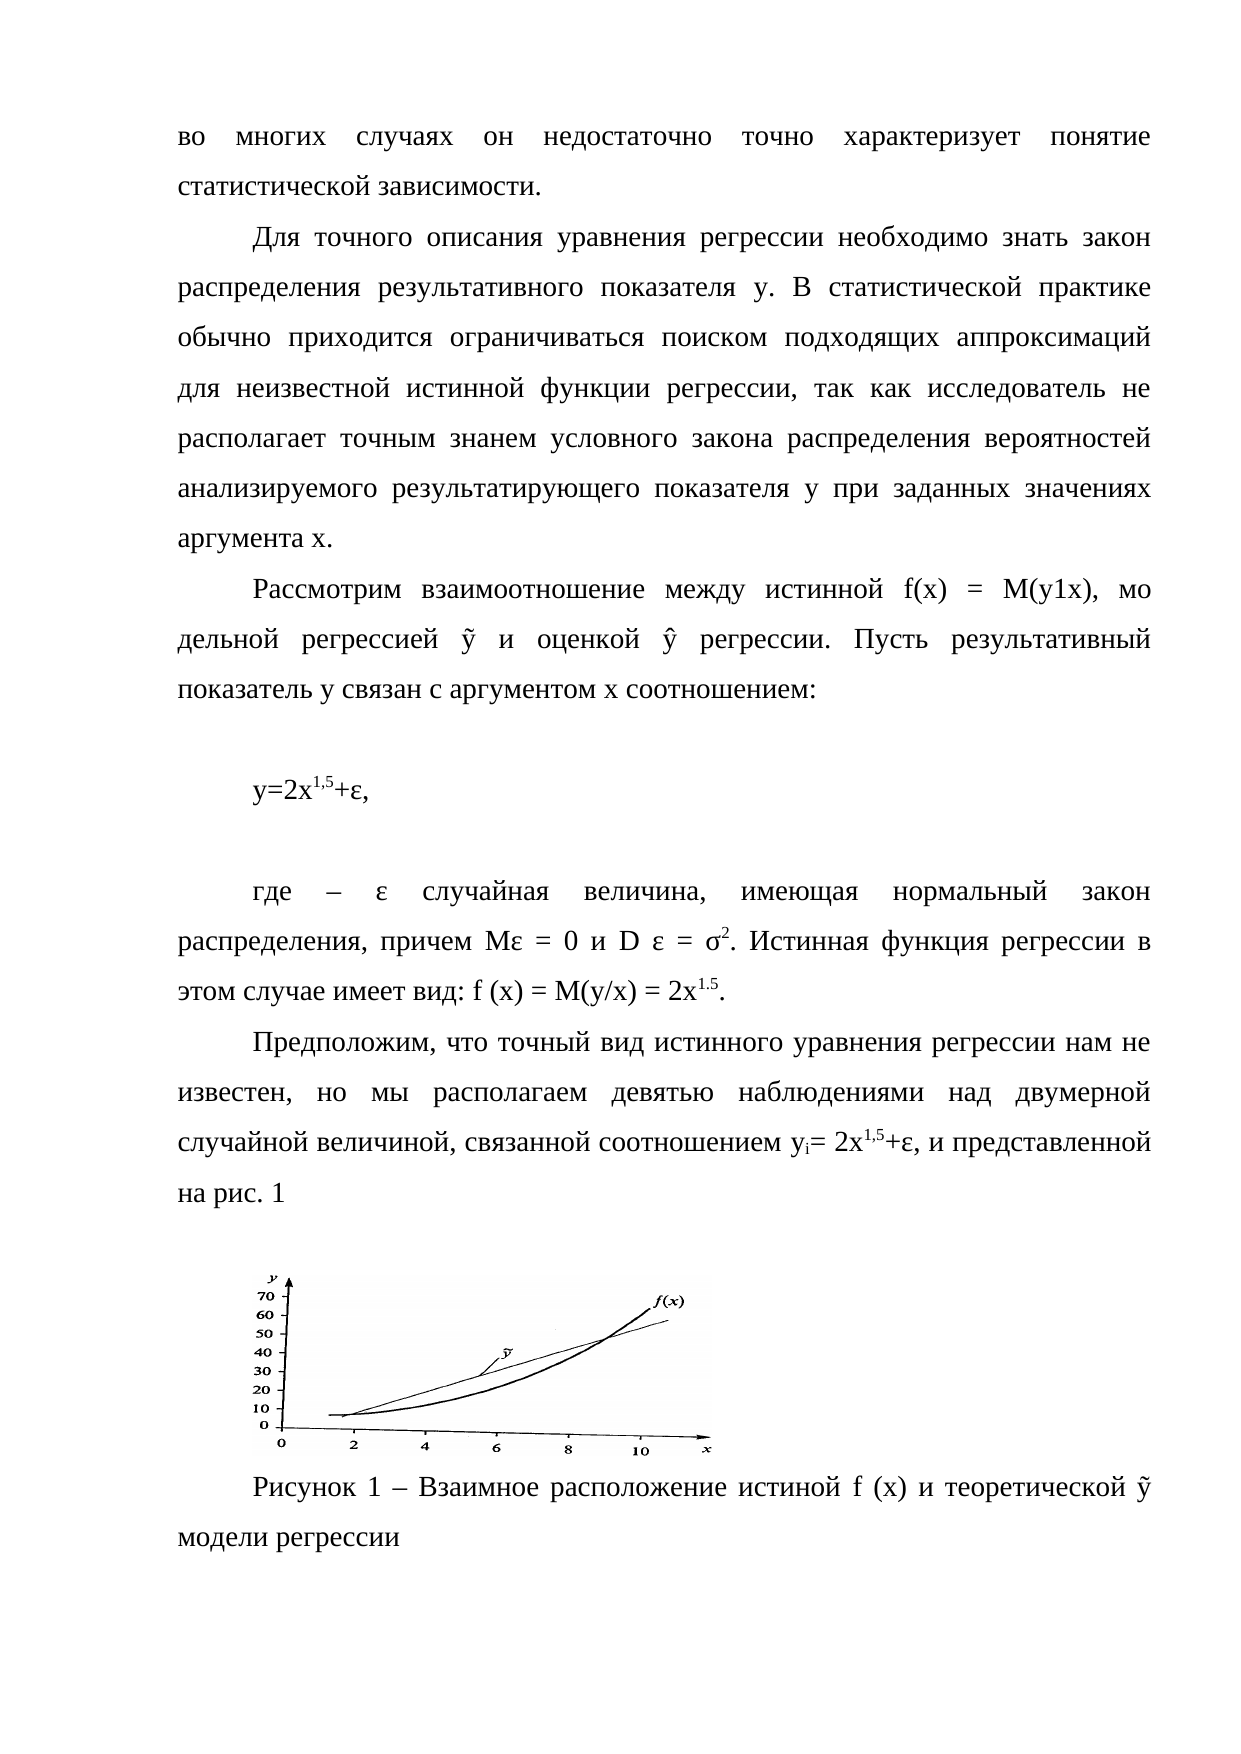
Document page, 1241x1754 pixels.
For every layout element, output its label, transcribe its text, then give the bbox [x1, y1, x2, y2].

text у=2х1,5+ε, [177, 772, 1152, 806]
text Предположим, что точный вид истинного уравнения регрессии нам не известен, но мы располагаем девятью наблюдениями над двумерной случайной величиной, связанной соотношением уi= 2х1,5+ε, и представленной на рис. 1 [177, 1024, 1152, 1208]
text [177, 118, 1152, 202]
picture [252, 1275, 712, 1457]
text Для точного описания уравнения регрессии необходимо знать закон распределения результативного показателя у. В статистической практике обычно приходится ограничиваться поиском подходящих аппроксимаций для неизвестной истинной функции регрессии, так как исследователь не располагает точным знанем условного закона распределения вероятностей анализируемого результатирующего показателя у при заданных значениях аргумента х. [177, 219, 1152, 554]
text Рассмотрим взаимоотношение между истинной f(х) = М(у1х), мо дельной регрессией ỹ и оценкой ŷ регрессии. Пусть результативный показатель у связан с аргументом х соотношением: [177, 571, 1152, 705]
text Рисунок 1 – Взаимное расположение истиной f (х) и теоретической ỹ модели регрессии [177, 1469, 1152, 1552]
text где – ε случайная величина, имеющая нормальный закон распределения, причем Мε = 0 и D ε = σ2. Истинная функция регрессии в этом случае имеет вид: f (х) = М(у/х) = 2х1.5. [177, 873, 1152, 1007]
